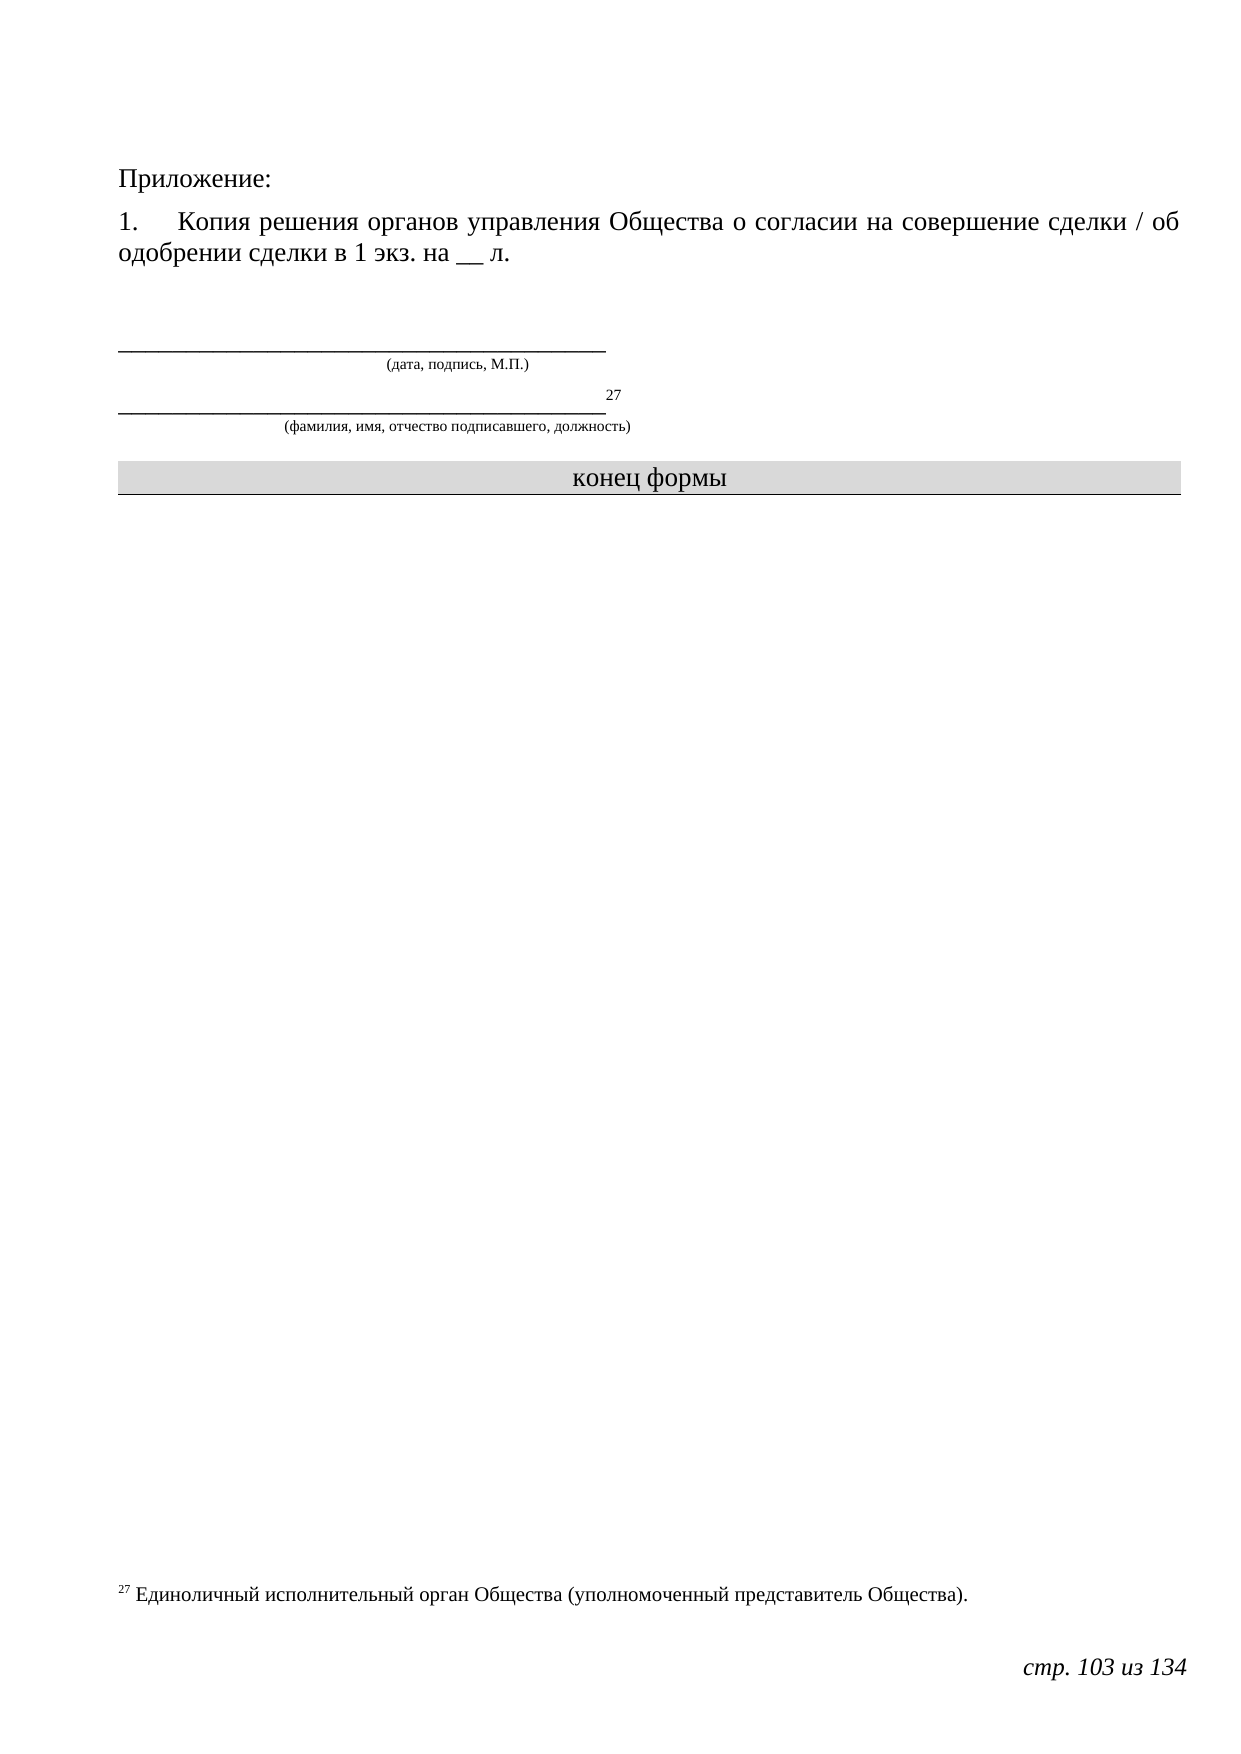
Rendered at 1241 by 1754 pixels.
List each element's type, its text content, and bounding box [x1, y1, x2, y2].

text Приложение: [118, 162, 1181, 193]
text конец формы [118, 461, 1181, 494]
text ____________________________________ [118, 386, 1181, 417]
text 1. Копия решения органов управления Общества о согласии на совершение сделки / об одобрении сделки в 1 экз. на __ л. [118, 205, 1181, 268]
text (дата, подпись, М.П.) [118, 355, 797, 386]
text ____________________________________ [118, 324, 1181, 355]
text (фамилия, имя, отчество подписавшего, должность) [118, 417, 797, 448]
